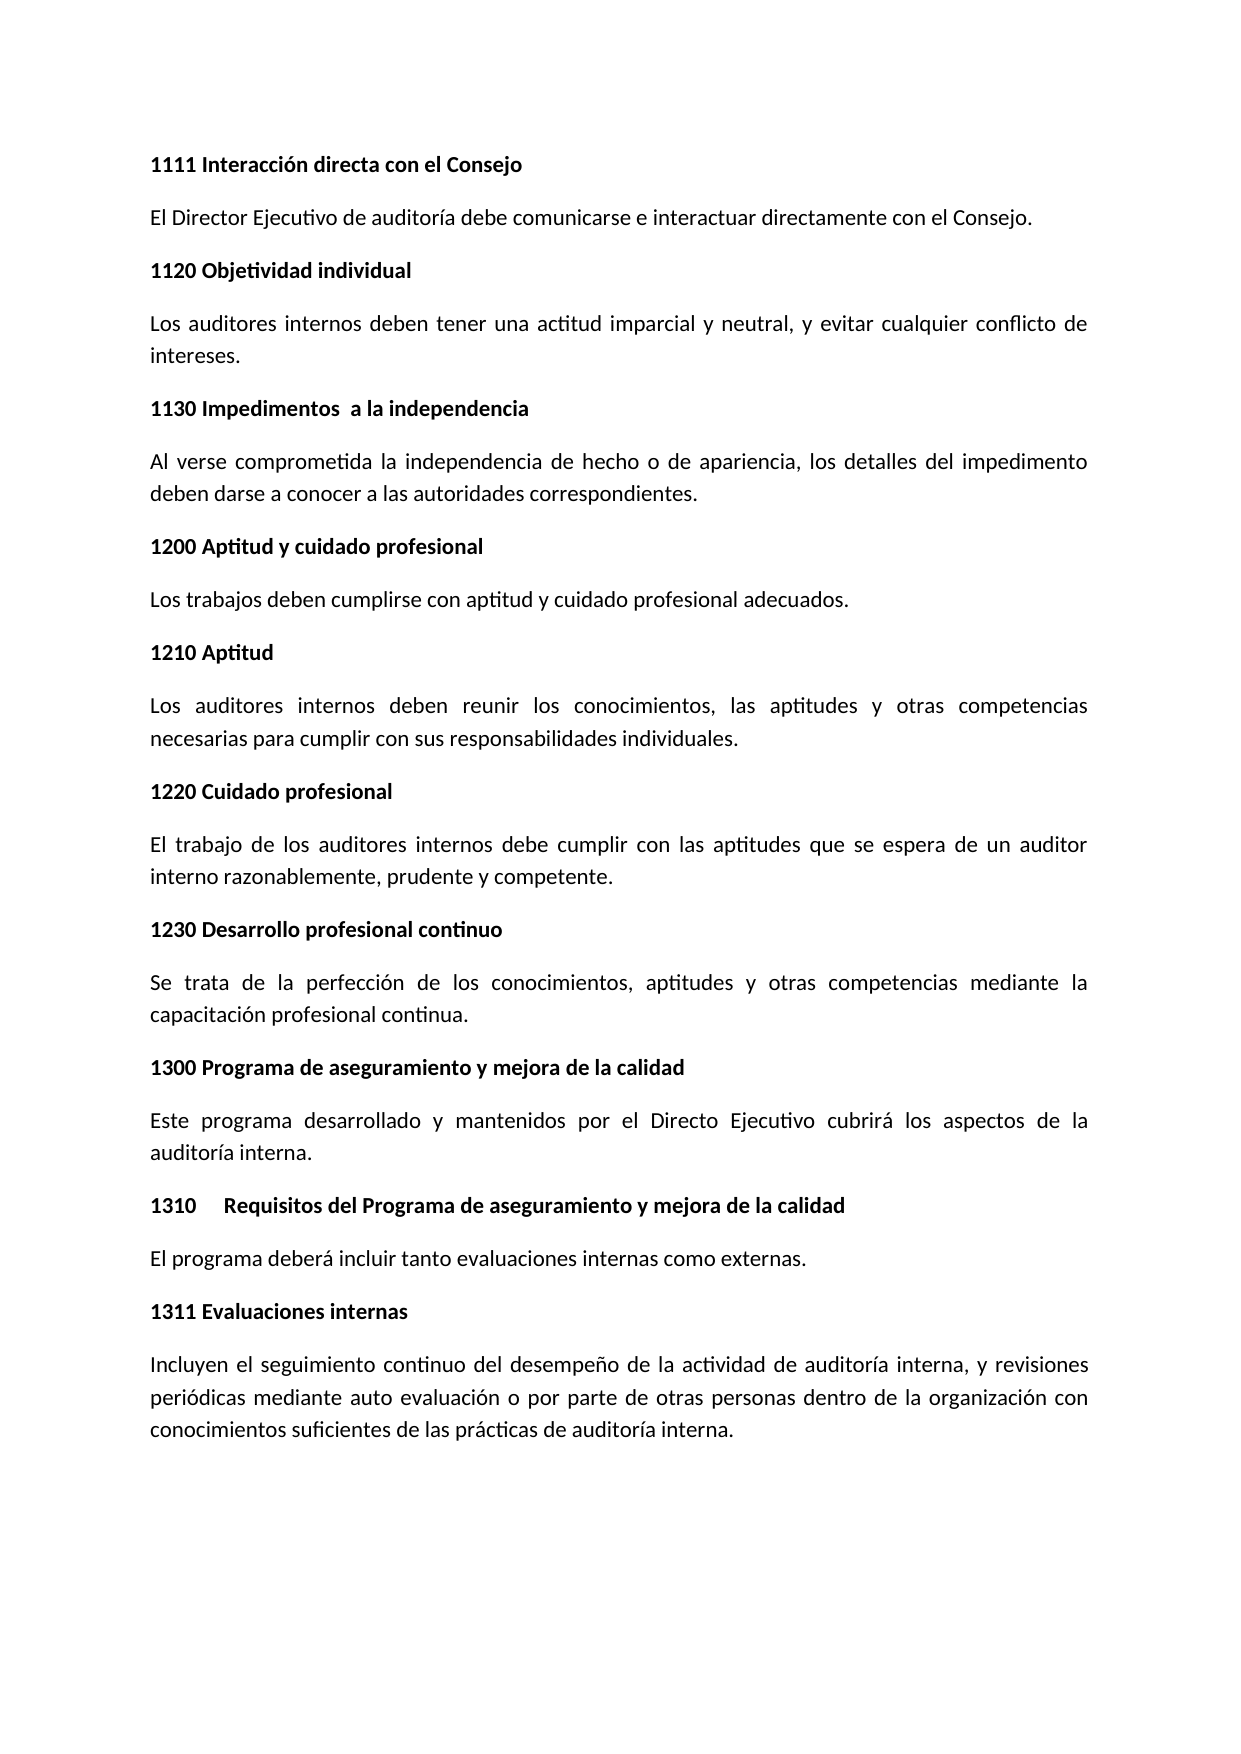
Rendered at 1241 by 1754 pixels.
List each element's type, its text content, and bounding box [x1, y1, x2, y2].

text El Director Ejecutivo de auditoría debe comunicarse e interactuar directamente con el Consejo. [150, 203, 1090, 231]
text Este programa desarrollado y mantenidos por el Directo Ejecutivo cubrirá los aspectos de la auditoría interna. [150, 1106, 1090, 1166]
text El trabajo de los auditores internos debe cumplir con las aptitudes que se espera de un auditor interno razonablemente, prudente y competente. [150, 830, 1090, 890]
text 1210 Aptitud [150, 638, 1090, 667]
text 1130 Impedimentos a la independencia [150, 394, 1090, 422]
text 1311 Evaluaciones internas [150, 1297, 1090, 1326]
text 1200 Aptitud y cuidado profesional [150, 532, 1090, 561]
text 1111 Interacción directa con el Consejo [150, 150, 1090, 178]
text 1220 Cuidado profesional [150, 777, 1090, 805]
text 1230 Desarrollo profesional continuo [150, 915, 1090, 943]
text Al verse comprometida la independencia de hecho o de apariencia, los detalles del impedimento deben darse a conocer a las autoridades correspondientes. [150, 447, 1090, 507]
text 1120 Objetividad individual [150, 256, 1090, 284]
text El programa deberá incluir tanto evaluaciones internas como externas. [150, 1244, 1090, 1272]
text 1300 Programa de aseguramiento y mejora de la calidad [150, 1053, 1090, 1081]
text Se trata de la perfección de los conocimientos, aptitudes y otras competencias mediante la capacitación profesional continua. [150, 968, 1090, 1028]
text Los auditores internos deben tener una actitud imparcial y neutral, y evitar cualquier conflicto de intereses. [150, 309, 1090, 369]
text Los auditores internos deben reunir los conocimientos, las aptitudes y otras competencias necesarias para cumplir con sus responsabilidades individuales. [150, 692, 1090, 752]
text 1310 Requisitos del Programa de aseguramiento y mejora de la calidad [150, 1191, 1090, 1219]
text Los trabajos deben cumplirse con aptitud y cuidado profesional adecuados. [150, 586, 1090, 613]
text Incluyen el seguimiento continuo del desempeño de la actividad de auditoría interna, y revisiones periódicas mediante auto evaluación o por parte de otras personas dentro de la organización con conocimientos suficientes de las prácticas de auditoría interna. [150, 1351, 1090, 1443]
